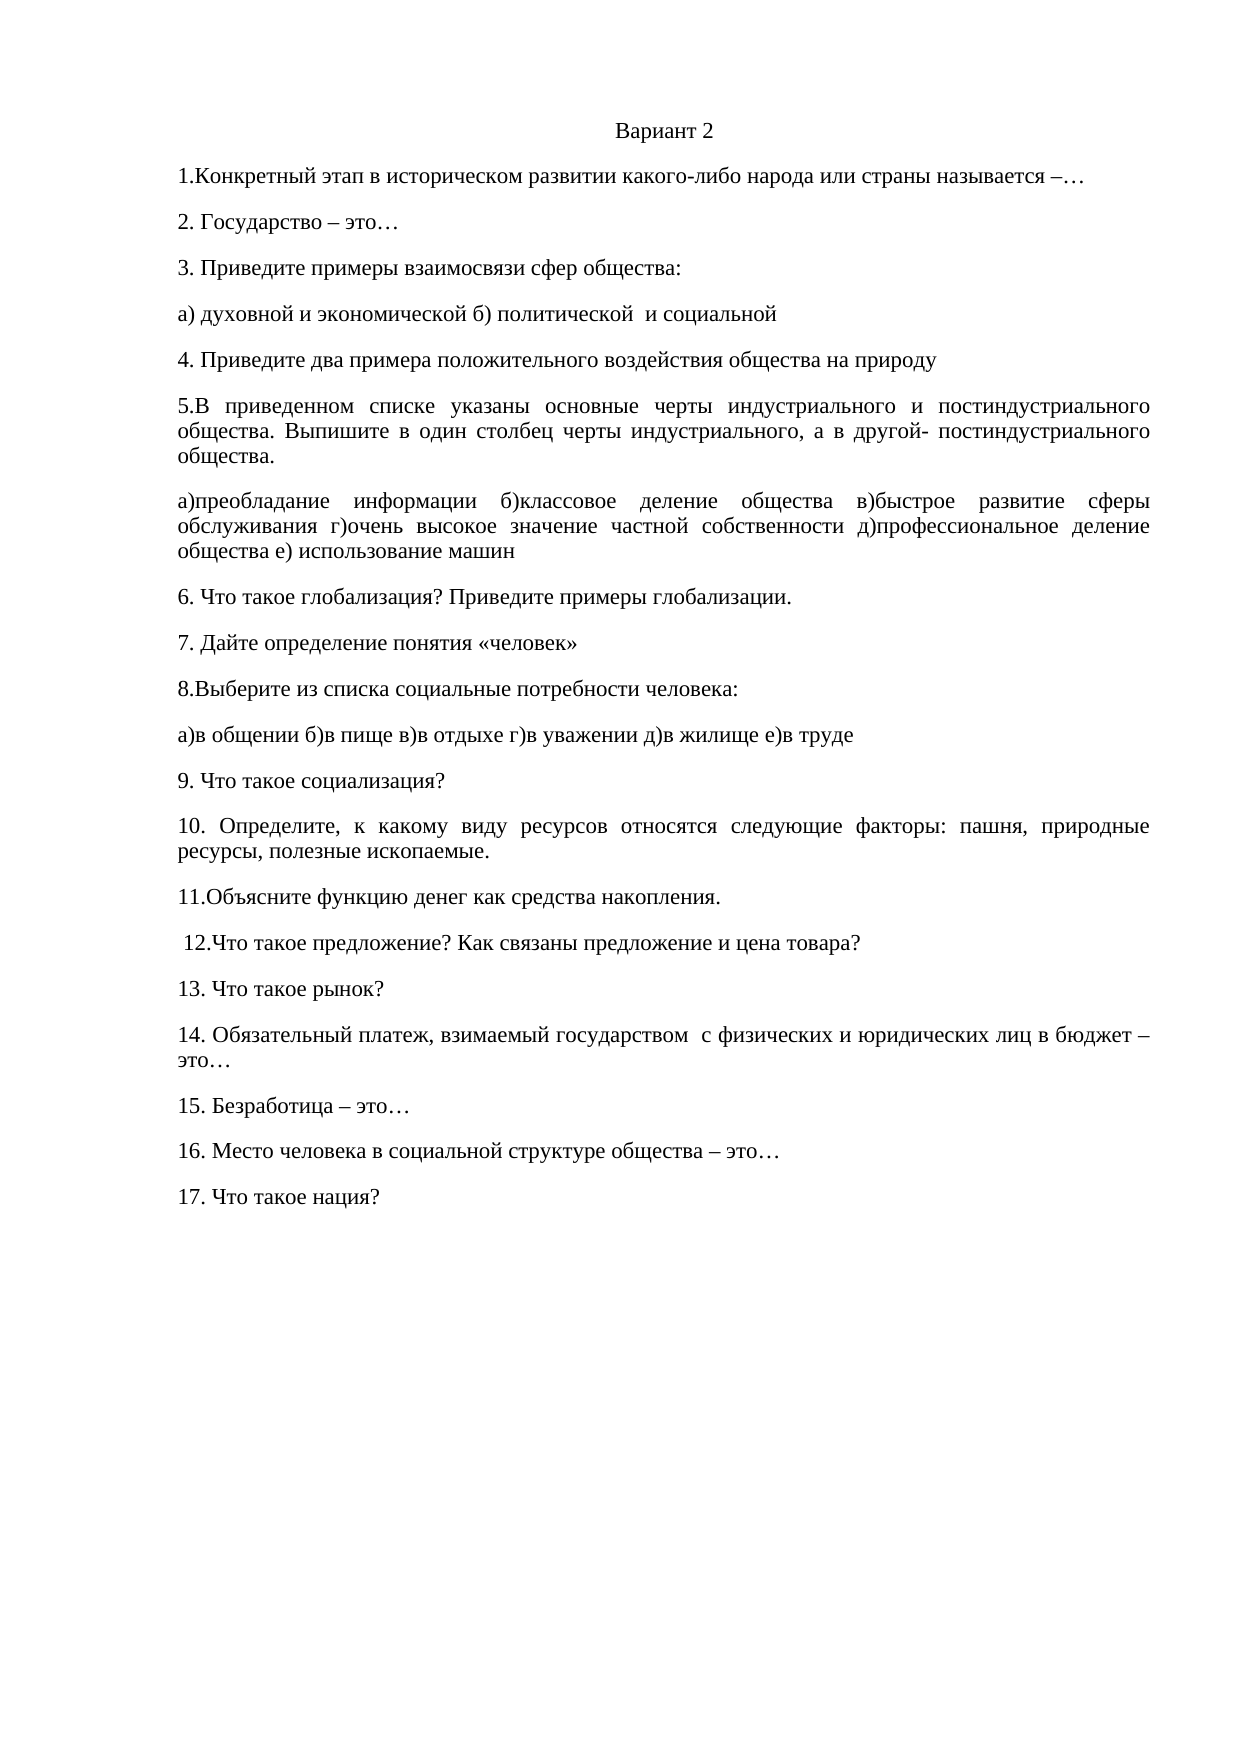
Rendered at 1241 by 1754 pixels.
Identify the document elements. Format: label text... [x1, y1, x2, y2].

text 12.Что такое предложение? Как связаны предложение и цена товара? [177, 931, 1152, 956]
text 10. Определите, к какому виду ресурсов относятся следующие факторы: пашня, природные ресурсы, полезные ископаемые. [177, 814, 1152, 864]
text а) духовной и экономической б) политической и социальной [177, 301, 1152, 326]
text 13. Что такое рынок? [177, 976, 1152, 1001]
text 2. Государство – это… [177, 210, 1152, 235]
text 14. Обязательный платеж, взимаемый государством с физических и юридических лиц в бюджет – это… [177, 1022, 1152, 1072]
text 16. Место человека в социальной структуре общества – это… [177, 1139, 1152, 1164]
text Вариант 2 [177, 118, 1152, 143]
text 9. Что такое социализация? [177, 768, 1152, 793]
text 4. Приведите два примера положительного воздействия общества на природу [177, 347, 1152, 372]
text 8.Выберите из списка социальные потребности человека: [177, 676, 1152, 701]
text 15. Безработица – это… [177, 1093, 1152, 1118]
text а)преобладание информации б)классовое деление общества в)быстрое развитие сферы обслуживания г)очень высокое значение частной собственности д)профессиональное деление общества е) использование машин [177, 489, 1152, 564]
text а)в общении б)в пище в)в отдыхе г)в уважении д)в жилище е)в труде [177, 722, 1152, 747]
text 6. Что такое глобализация? Приведите примеры глобализации. [177, 585, 1152, 610]
text 11.Объясните функцию денег как средства накопления. [177, 885, 1152, 910]
text 7. Дайте определение понятия «человек» [177, 631, 1152, 656]
text 3. Приведите примеры взаимосвязи сфер общества: [177, 256, 1152, 281]
text 1.Конкретный этап в историческом развитии какого-либо народа или страны называется –… [177, 164, 1152, 189]
text 5.В приведенном списке указаны основные черты индустриального и постиндустриального общества. Выпишите в один столбец черты индустриального, а в другой- постиндустриального общества. [177, 393, 1152, 468]
text 17. Что такое нация? [177, 1185, 1152, 1210]
